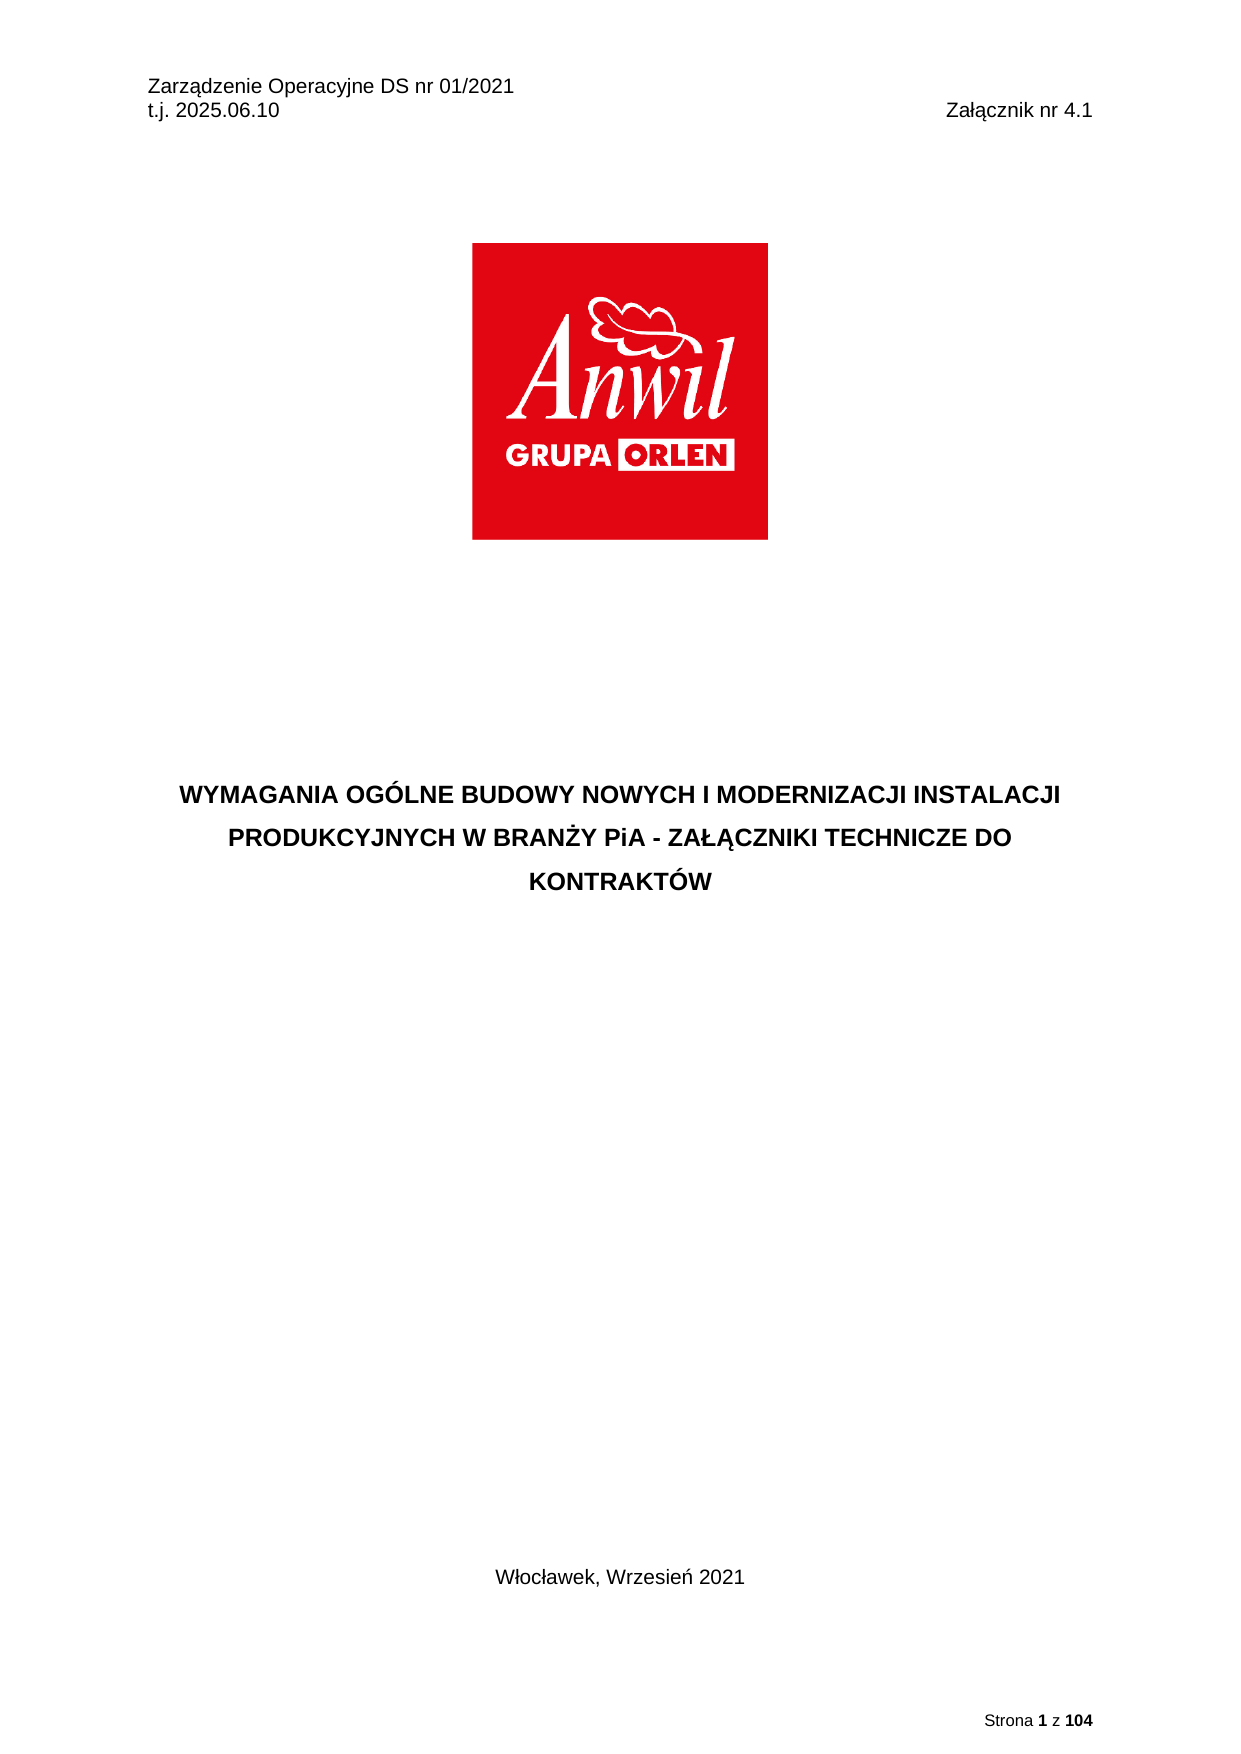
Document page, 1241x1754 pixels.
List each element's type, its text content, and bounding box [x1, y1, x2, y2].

text Włocławek, Wrzesień 2021 [148, 1565, 1092, 1589]
picture [472, 243, 768, 540]
text WYMAGANIA OGÓLNE BUDOWY NOWYCH I MODERNIZACJI INSTALACJI PRODUKCYJNYCH W BRANŻY PiA - ZAŁĄCZNIKI TECHNICZE DO KONTRAKTÓW [148, 780, 1092, 895]
